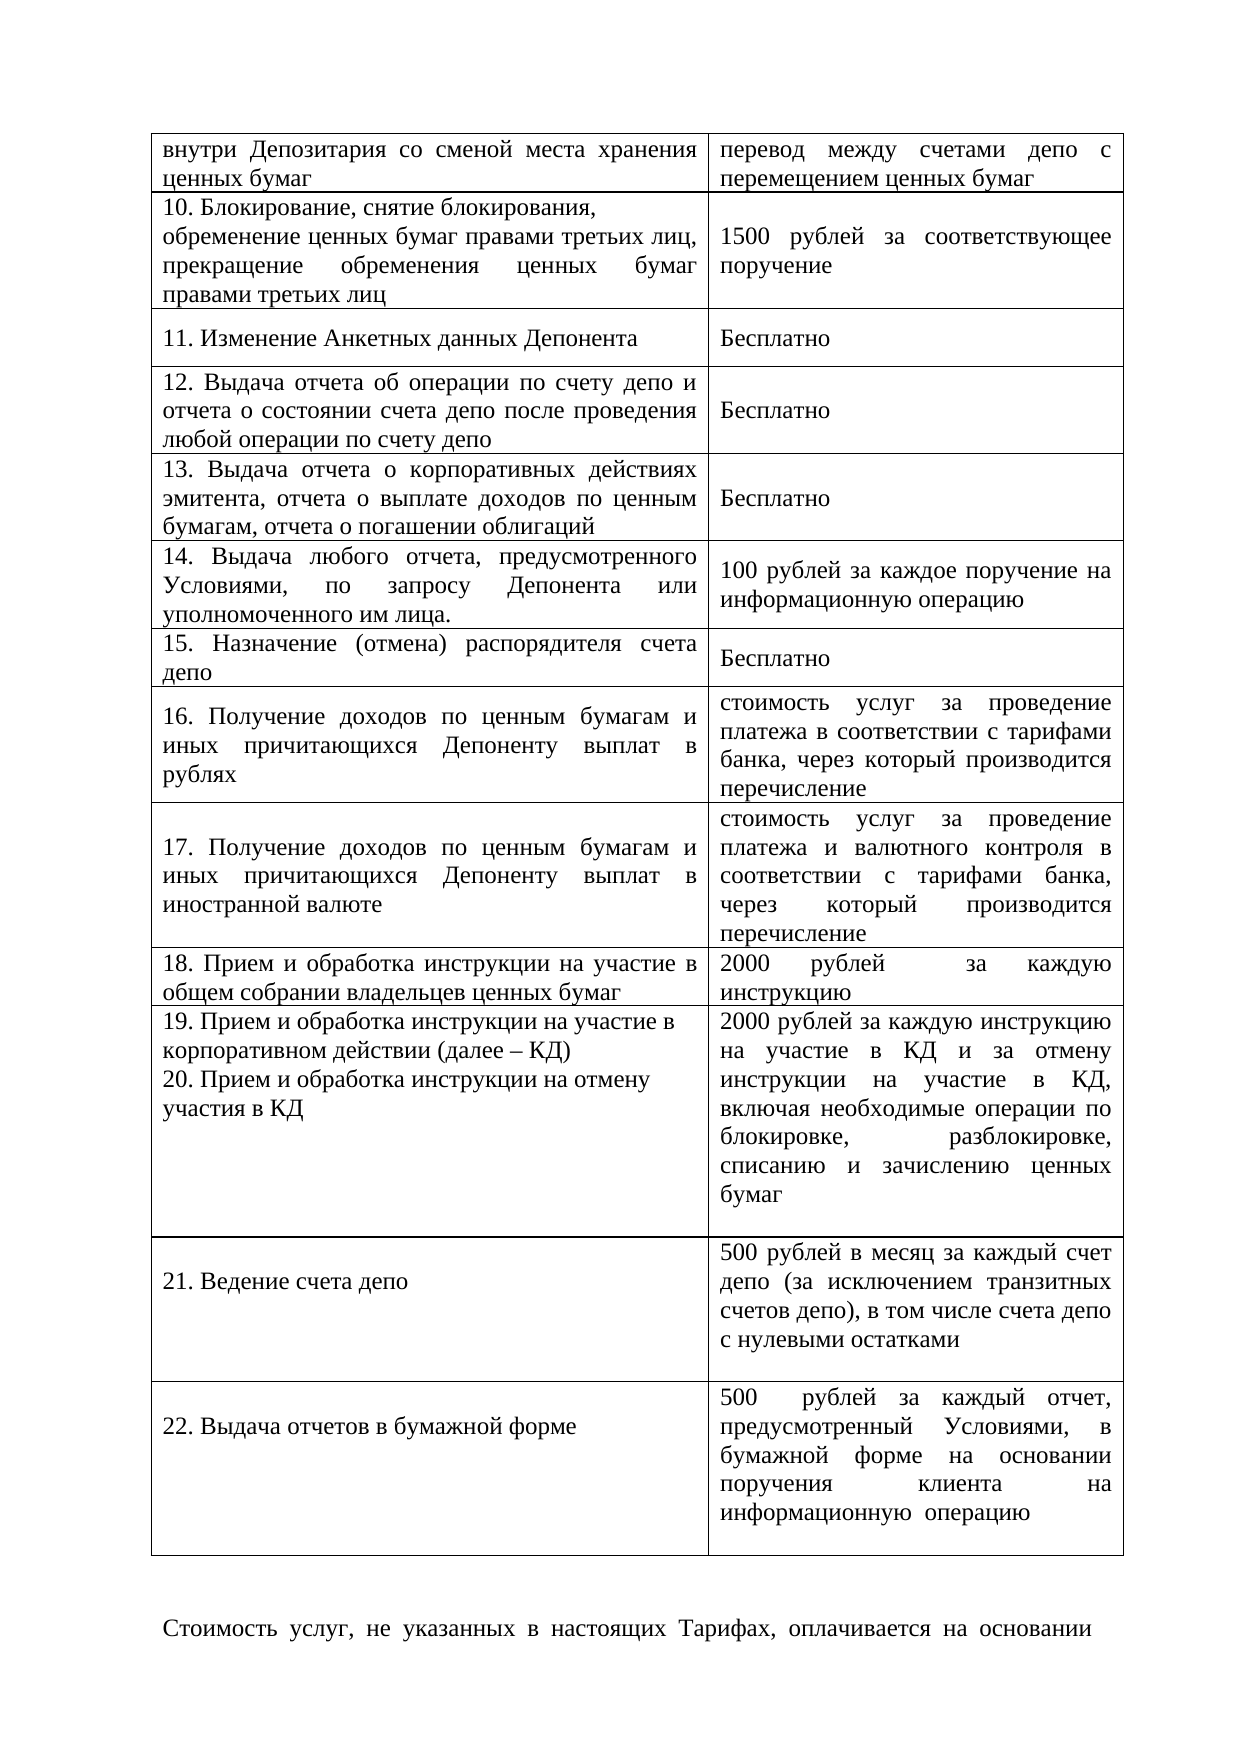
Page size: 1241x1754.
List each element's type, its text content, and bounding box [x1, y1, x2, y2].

table_cell 21. Ведение счета депо [152, 1238, 708, 1381]
table_cell Бесплатно [709, 309, 1123, 366]
table_cell 12. Выдача отчета об операции по счету депо и отчета о состоянии счета депо после проведения любой операции по счету депо [152, 367, 708, 453]
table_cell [152, 134, 708, 191]
table_cell стоимость услуг за проведение платежа и валютного контроля в соответствии с тарифами банка, через который производится перечисление [709, 803, 1123, 947]
table_cell 500 рублей за каждый отчет, предусмотренный Условиями, в бумажной форме на основании поручения клиента на информационную операцию [709, 1382, 1123, 1555]
table_cell 100 рублей за каждое поручение на информационную операцию [709, 541, 1123, 627]
table_cell 18. Прием и обработка инструкции на участие в общем собрании владельцев ценных бумаг [152, 948, 708, 1005]
table_cell 10. Блокирование, снятие блокирования, обременение ценных бумаг правами третьих лиц, прекращение обременения ценных бумаг правами третьих лиц [152, 193, 708, 307]
table_cell Бесплатно [709, 629, 1123, 686]
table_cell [709, 134, 1123, 191]
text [162, 1613, 1093, 1642]
table_cell Бесплатно [709, 454, 1123, 540]
table_cell 22. Выдача отчетов в бумажной форме [152, 1382, 708, 1555]
table_cell 500 рублей в месяц за каждый счет депо (за исключением транзитных счетов депо), в том числе счета депо с нулевыми остатками [709, 1238, 1123, 1381]
table_cell 19. Прием и обработка инструкции на участие в корпоративном действии (далее – КД) 20. Прием и обработка инструкции на отмену участия в КД [152, 1006, 708, 1236]
table_cell Бесплатно [709, 367, 1123, 453]
table_cell стоимость услуг за проведение платежа в соответствии с тарифами банка, через который производится перечисление [709, 687, 1123, 802]
table_cell 2000 рублей за каждую инструкцию на участие в КД и за отмену инструкции на участие в КД, включая необходимые операции по блокировке, разблокировке, списанию и зачислению ценных бумаг [709, 1006, 1123, 1236]
table_cell 14. Выдача любого отчета, предусмотренного Условиями, по запросу Депонента или уполномоченного им лица. [152, 541, 708, 627]
table_cell 17. Получение доходов по ценным бумагам и иных причитающихся Депоненту выплат в иностранной валюте [152, 803, 708, 947]
table_cell 1500 рублей за соответствующее поручение [709, 193, 1123, 307]
table_cell 11. Изменение Анкетных данных Депонента [152, 309, 708, 366]
table_cell 16. Получение доходов по ценным бумагам и иных причитающихся Депоненту выплат в рублях [152, 687, 708, 802]
table_cell 13. Выдача отчета о корпоративных действиях эмитента, отчета о выплате доходов по ценным бумагам, отчета о погашении облигаций [152, 454, 708, 540]
table_cell 2000 рублей за каждую инструкцию [709, 948, 1123, 1005]
table_cell 15. Назначение (отмена) распорядителя счета депо [152, 629, 708, 686]
